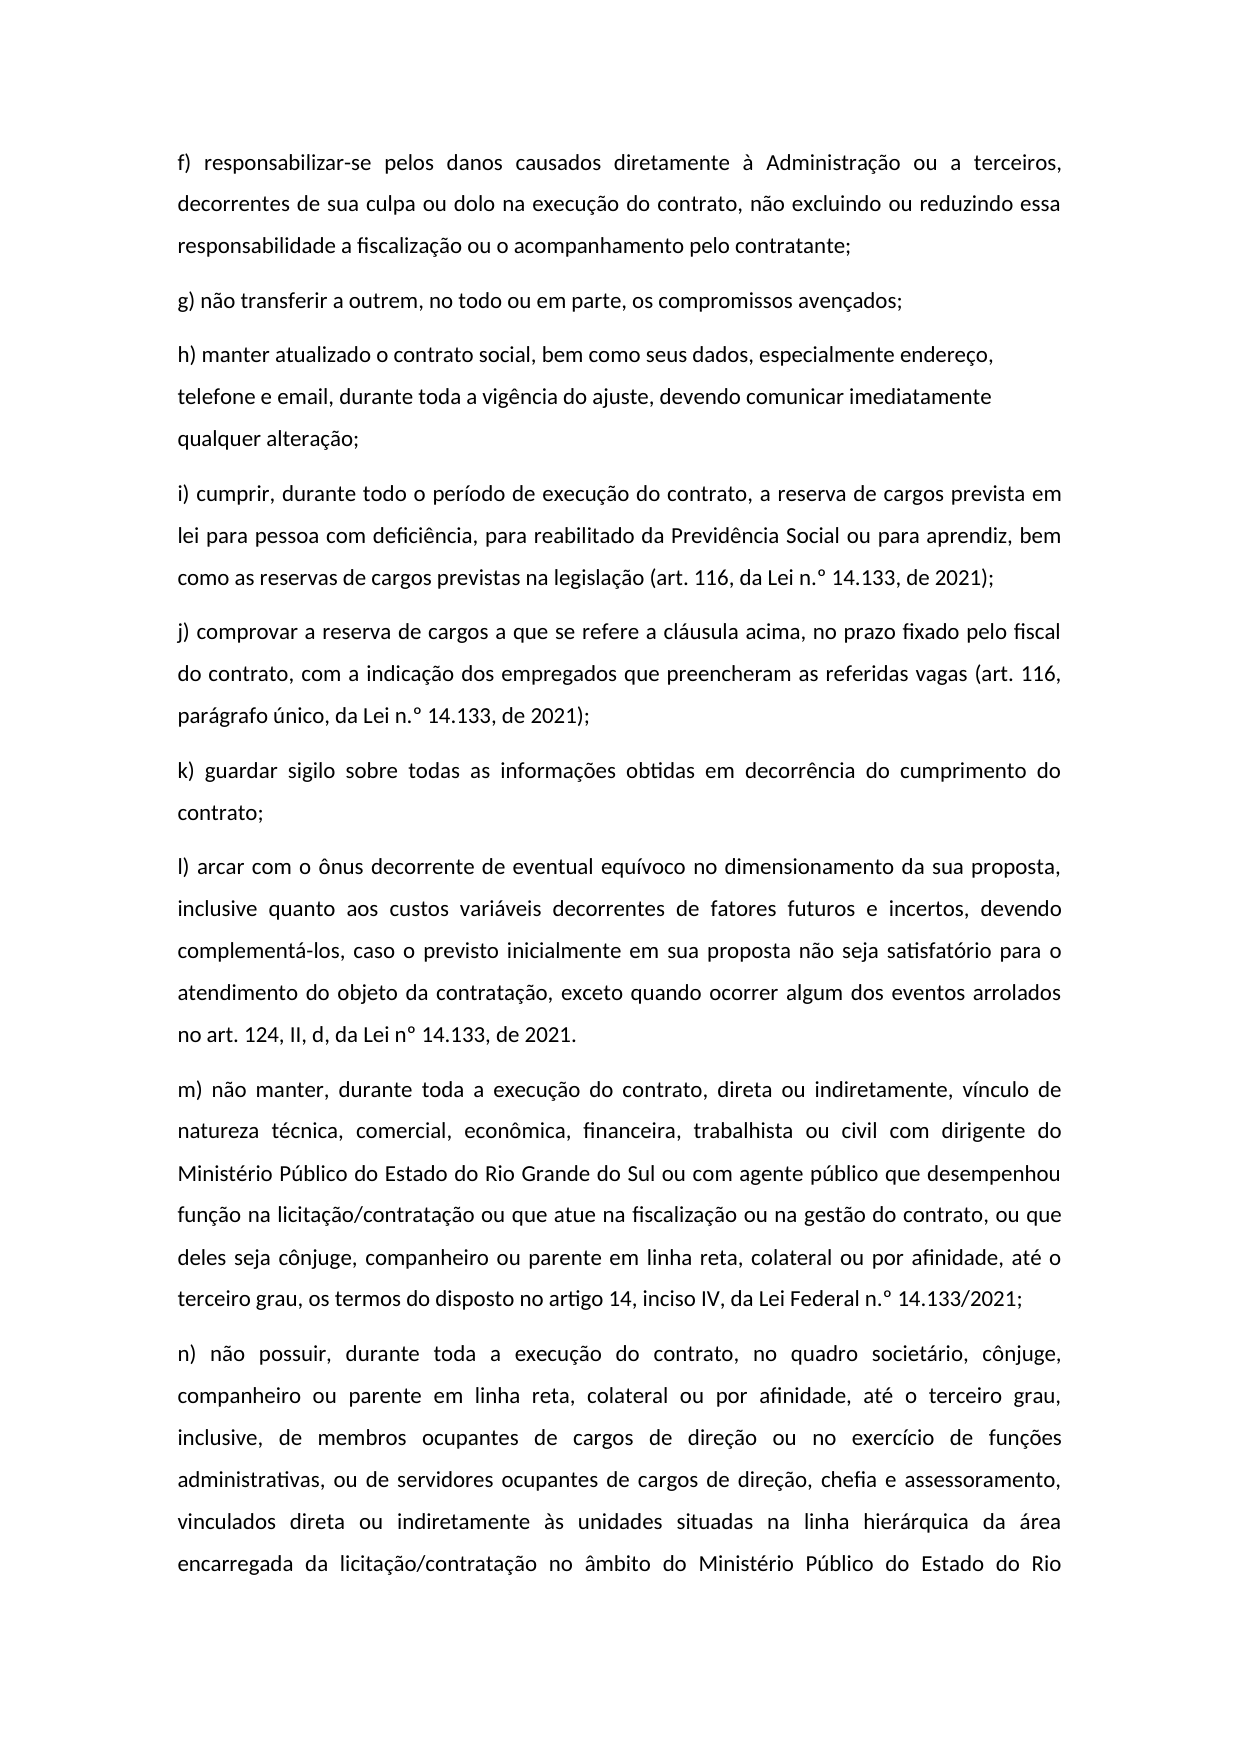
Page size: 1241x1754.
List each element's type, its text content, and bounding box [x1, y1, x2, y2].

text m) não manter, durante toda a execução do contrato, direta ou indiretamente, vínculo de natureza técnica, comercial, econômica, financeira, trabalhista ou civil com dirigente do Ministério Público do Estado do Rio Grande do Sul ou com agente público que desempenhou função na licitação/contratação ou que atue na fiscalização ou na gestão do contrato, ou que deles seja cônjuge, companheiro ou parente em linha reta, colateral ou por afinidade, até o terceiro grau, os termos do disposto no artigo 14, inciso IV, da Lei Federal n.º 14.133/2021; [177, 1075, 1063, 1313]
text i) cumprir, durante todo o período de execução do contrato, a reserva de cargos prevista em lei para pessoa com deficiência, para reabilitado da Previdência Social ou para aprendiz, bem como as reservas de cargos previstas na legislação (art. 116, da Lei n.º 14.133, de 2021); [177, 479, 1063, 591]
text f) responsabilizar-se pelos danos causados diretamente à Administração ou a terceiros, decorrentes de sua culpa ou dolo na execução do contrato, não excluindo ou reduzindo essa responsabilidade a fiscalização ou o acompanhamento pelo contratante; [177, 148, 1063, 259]
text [177, 1339, 1063, 1577]
text h) manter atualizado o contrato social, bem como seus dados, especialmente endereço, telefone e email, durante toda a vigência do ajuste, devendo comunicar imediatamente qualquer alteração; [177, 341, 1063, 452]
text g) não transferir a outrem, no todo ou em parte, os compromissos avençados; [177, 286, 1063, 314]
text j) comprovar a reserva de cargos a que se refere a cláusula acima, no prazo fixado pelo fiscal do contrato, com a indicação dos empregados que preencheram as referidas vagas (art. 116, parágrafo único, da Lei n.º 14.133, de 2021); [177, 617, 1063, 729]
text l) arcar com o ônus decorrente de eventual equívoco no dimensionamento da sua proposta, inclusive quanto aos custos variáveis decorrentes de fatores futuros e incertos, devendo complementá-los, caso o previsto inicialmente em sua proposta não seja satisfatório para o atendimento do objeto da contratação, exceto quando ocorrer algum dos eventos arrolados no art. 124, II, d, da Lei nº 14.133, de 2021. [177, 852, 1063, 1048]
text k) guardar sigilo sobre todas as informações obtidas em decorrência do cumprimento do contrato; [177, 756, 1063, 826]
